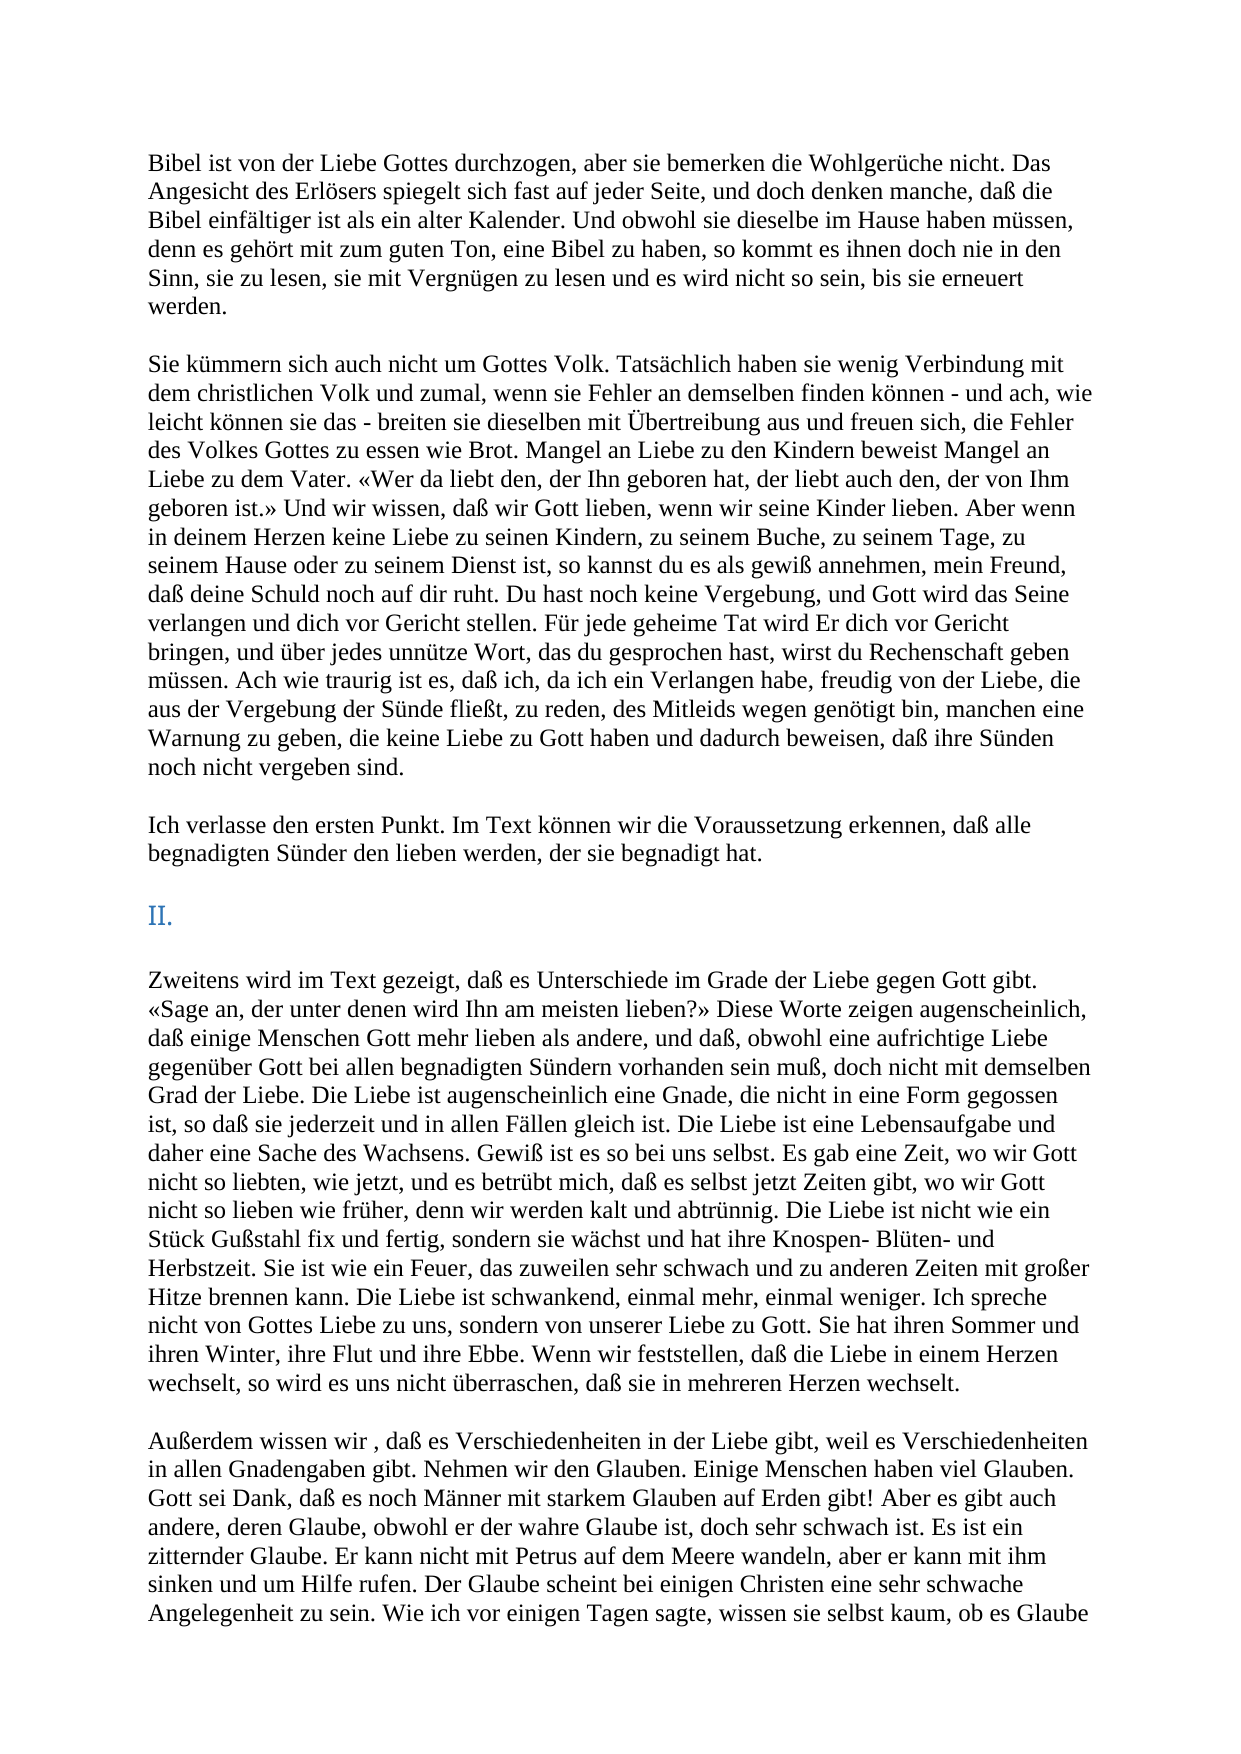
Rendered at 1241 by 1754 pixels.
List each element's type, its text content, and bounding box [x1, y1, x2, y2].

text Ich verlasse den ersten Punkt. Im Text können wir die Voraussetzung erkennen, daß alle begnadigten Sünder den lieben werden, der sie begnadigt hat. [148, 810, 1093, 867]
text Sie kümmern sich auch nicht um Gottes Volk. Tatsächlich haben sie wenig Verbindung mit dem christlichen Volk und zumal, wenn sie Fehler an demselben finden können - und ach, wie leicht können sie das - breiten sie dieselben mit Übertreibung aus und freuen sich, die Fehler des Volkes Gottes zu essen wie Brot. Mangel an Liebe zu den Kindern beweist Mangel an Liebe zu dem Vater. «Wer da liebt den, der Ihn geboren hat, der liebt auch den, der von Ihm geboren ist.» Und wir wissen, daß wir Gott lieben, wenn wir seine Kinder lieben. Aber wenn in deinem Herzen keine Liebe zu seinen Kindern, zu seinem Buche, zu seinem Tage, zu seinem Hause oder zu seinem Dienst ist, so kannst du es als gewiß annehmen, mein Freund, daß deine Schuld noch auf dir ruht. Du hast noch keine Vergebung, und Gott wird das Seine verlangen und dich vor Gericht stellen. Für jede geheime Tat wird Er dich vor Gericht bringen, und über jedes unnütze Wort, das du gesprochen hast, wirst du Rechenschaft geben müssen. Ach wie traurig ist es, daß ich, da ich ein Verlangen habe, freudig von der Liebe, die aus der Vergebung der Sünde fließt, zu reden, des Mitleids wegen genötigt bin, manchen eine Warnung zu geben, die keine Liebe zu Gott haben und dadurch beweisen, daß ihre Sünden noch nicht vergeben sind. [148, 349, 1093, 781]
text Zweitens wird im Text gezeigt, daß es Unterschiede im Grade der Liebe gegen Gott gibt. «Sage an, der unter denen wird Ihn am meisten lieben?» Diese Worte zeigen augenscheinlich, daß einige Menschen Gott mehr lieben als andere, und daß, obwohl eine aufrichtige Liebe gegenüber Gott bei allen begnadigten Sündern vorhanden sein muß, doch nicht mit demselben Grad der Liebe. Die Liebe ist augenscheinlich eine Gnade, die nicht in eine Form gegossen ist, so daß sie jederzeit und in allen Fällen gleich ist. Die Liebe ist eine Lebensaufgabe und daher eine Sache des Wachsens. Gewiß ist es so bei uns selbst. Es gab eine Zeit, wo wir Gott nicht so liebten, wie jetzt, und es betrübt mich, daß es selbst jetzt Zeiten gibt, wo wir Gott nicht so lieben wie früher, denn wir werden kalt und abtrünnig. Die Liebe ist nicht wie ein Stück Gußstahl fix und fertig, sondern sie wächst und hat ihre Knospen- Blüten- und Herbstzeit. Sie ist wie ein Feuer, das zuweilen sehr schwach und zu anderen Zeiten mit großer Hitze brennen kann. Die Liebe ist schwankend, einmal mehr, einmal weniger. Ich spreche nicht von Gottes Liebe zu uns, sondern von unserer Liebe zu Gott. Sie hat ihren Sommer und ihren Winter, ihre Flut und ihre Ebbe. Wenn wir feststellen, daß die Liebe in einem Herzen wechselt, so wird es uns nicht überraschen, daß sie in mehreren Herzen wechselt. [148, 965, 1093, 1397]
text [148, 1426, 1093, 1627]
subtitle II. [148, 896, 1093, 933]
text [148, 148, 1093, 320]
